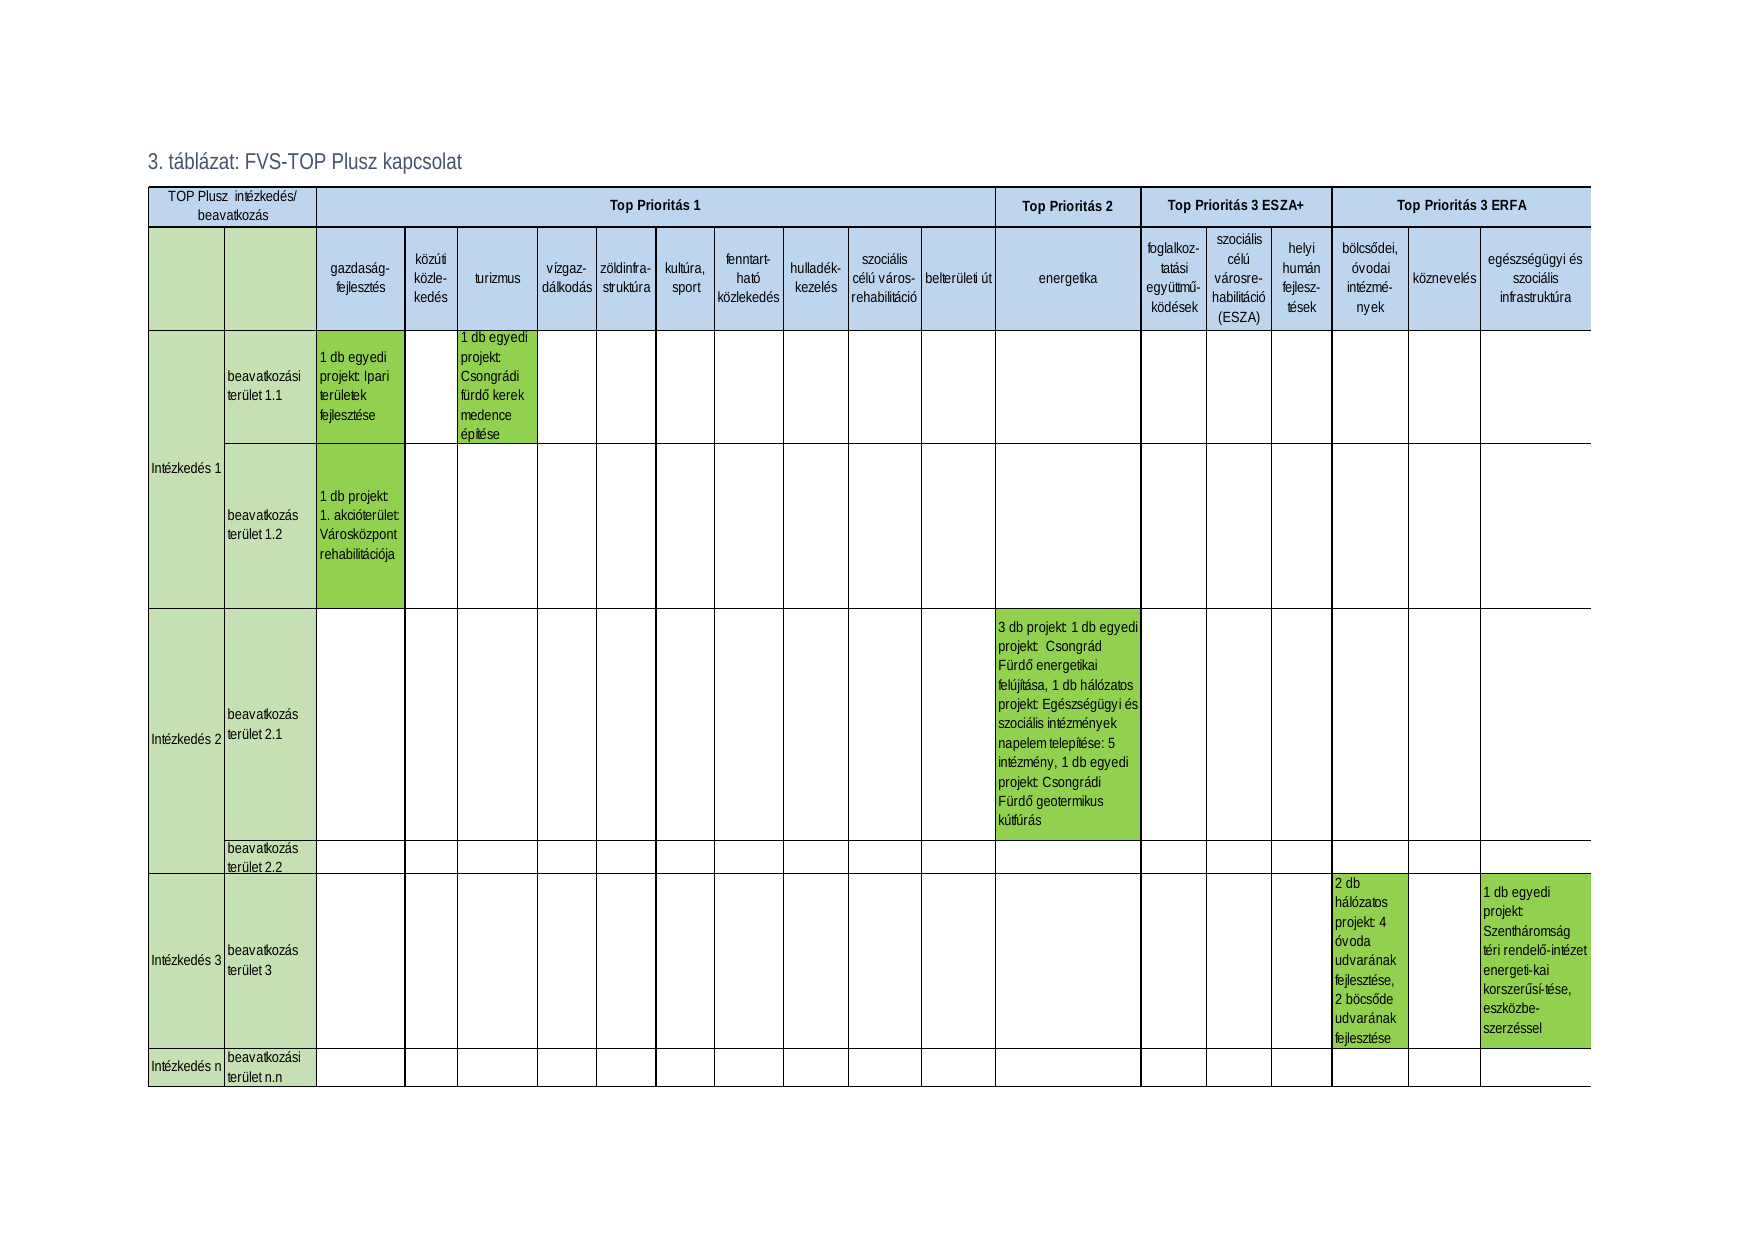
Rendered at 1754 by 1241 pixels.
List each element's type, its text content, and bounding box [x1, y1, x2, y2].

text 3. táblázat: FVS-TOP Plusz kapcsolat [148, 148, 1606, 174]
